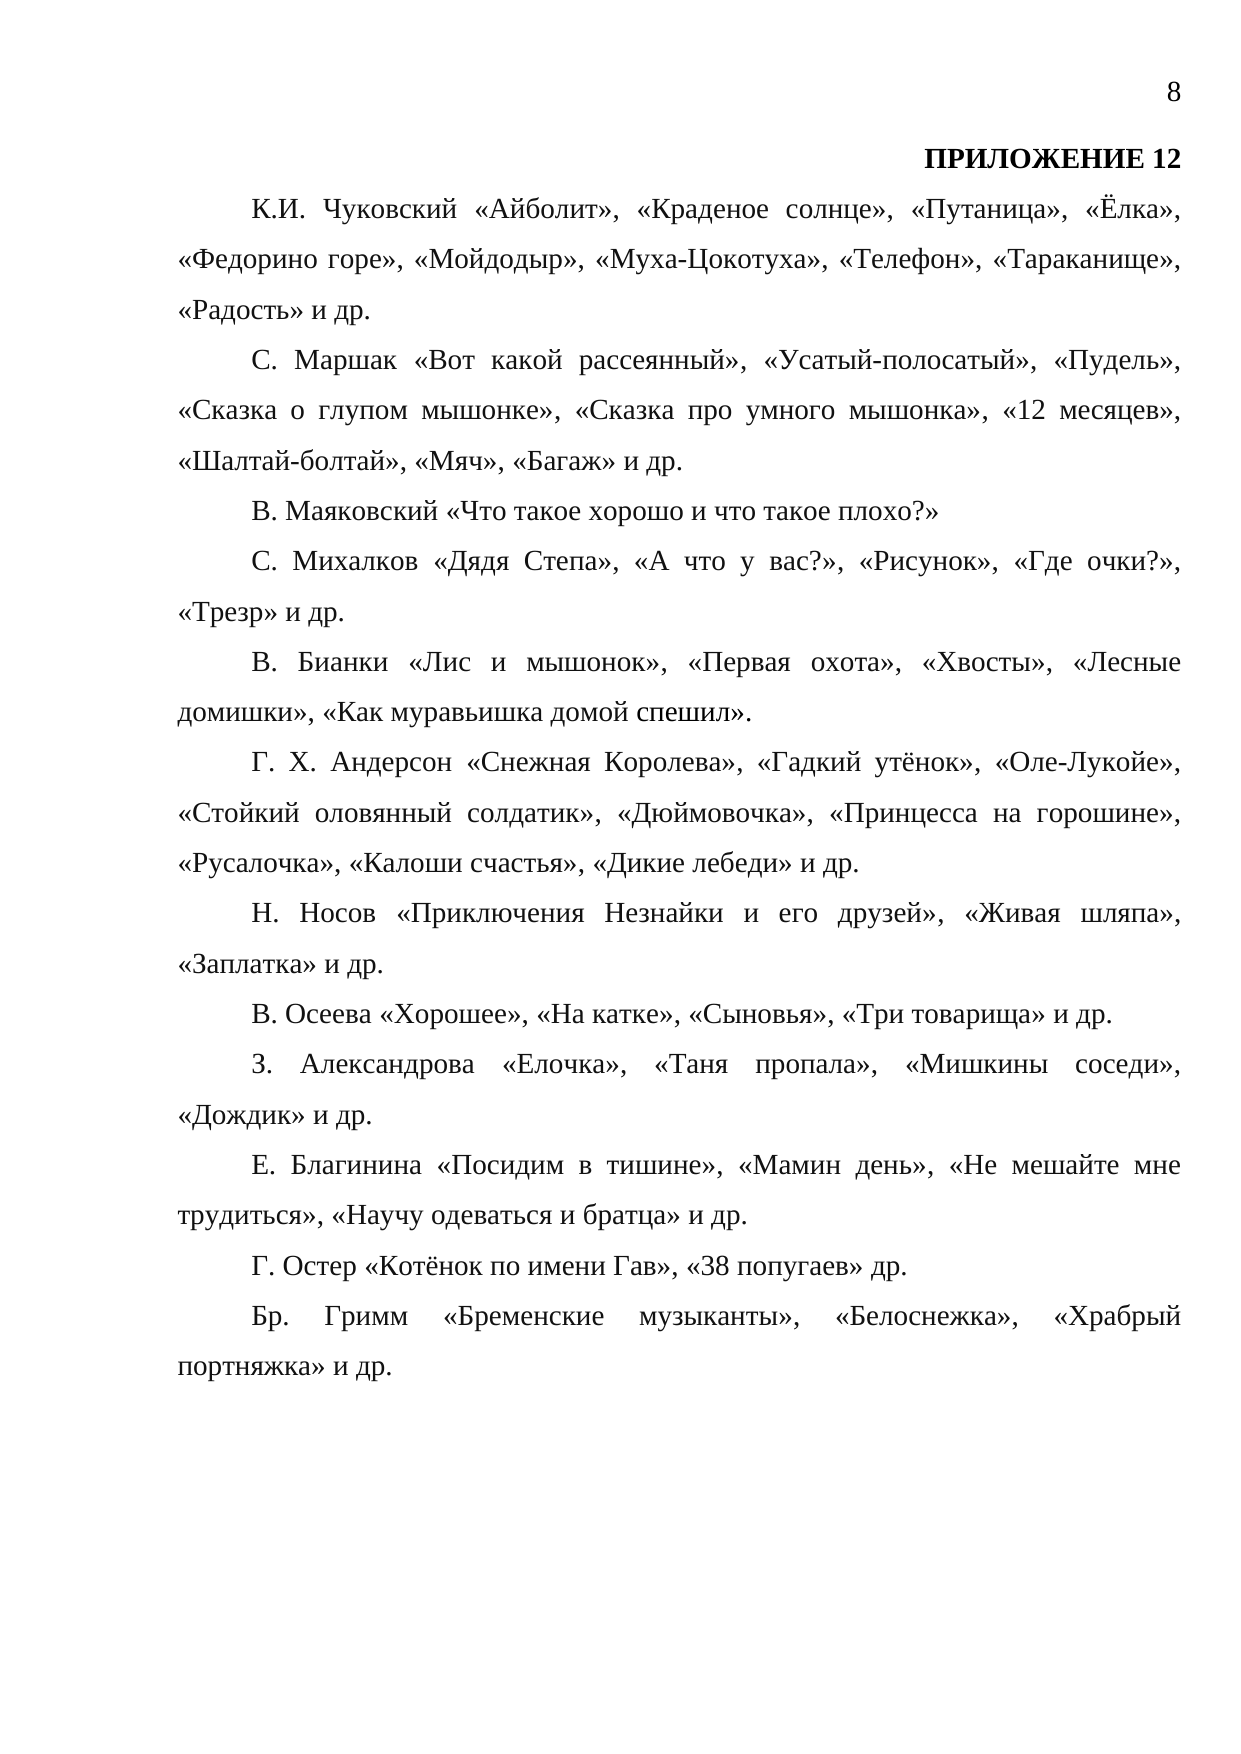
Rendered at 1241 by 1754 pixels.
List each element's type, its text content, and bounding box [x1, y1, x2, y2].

text С. Маршак «Вот какой рассеянный», «Усатый-полосатый», «Пудель», «Сказка о глупом мышонке», «Сказка про умного мышонка», «12 месяцев», «Шалтай-болтай», «Мяч», «Багаж» и др. [177, 342, 1181, 476]
text В. Бианки «Лис и мышонок», «Первая охота», «Хвосты», «Лесные домишки», «Как муравьишка домой спешил». [177, 644, 1181, 728]
text ПРИЛОЖЕНИЕ 12 [177, 141, 1181, 174]
text Г. Остер «Котёнок по имени Гав», «38 попугаев» др. [177, 1248, 1181, 1281]
text З. Александрова «Елочка», «Таня пропала», «Мишкины соседи», «Дождик» и др. [177, 1046, 1181, 1130]
text Н. Носов «Приключения Незнайки и его друзей», «Живая шляпа», «Заплатка» и др. [177, 896, 1181, 979]
text Бр. Гримм «Бременские музыканты», «Белоснежка», «Храбрый портняжка» и др. [177, 1298, 1181, 1382]
text В. Осеева «Хорошее», «На катке», «Сыновья», «Три товарища» и др. [177, 996, 1181, 1030]
text С. Михалков «Дядя Степа», «А что у вас?», «Рисунок», «Где очки?», «Трезр» и др. [177, 543, 1181, 627]
text В. Маяковский «Что такое хорошо и что такое плохо?» [177, 493, 1181, 527]
text К.И. Чуковский «Айболит», «Краденое солнце», «Путаница», «Ёлка», «Федорино горе», «Мойдодыр», «Муха-Цокотуха», «Телефон», «Тараканище», «Радость» и др. [177, 191, 1181, 325]
text Г. Х. Андерсон «Снежная Королева», «Гадкий утёнок», «Оле-Лукойе», «Стойкий оловянный солдатик», «Дюймовочка», «Принцесса на горошине», «Русалочка», «Калоши счастья», «Дикие лебеди» и др. [177, 744, 1181, 879]
text Е. Благинина «Посидим в тишине», «Мамин день», «Не мешайте мне трудиться», «Научу одеваться и братца» и др. [177, 1147, 1181, 1231]
